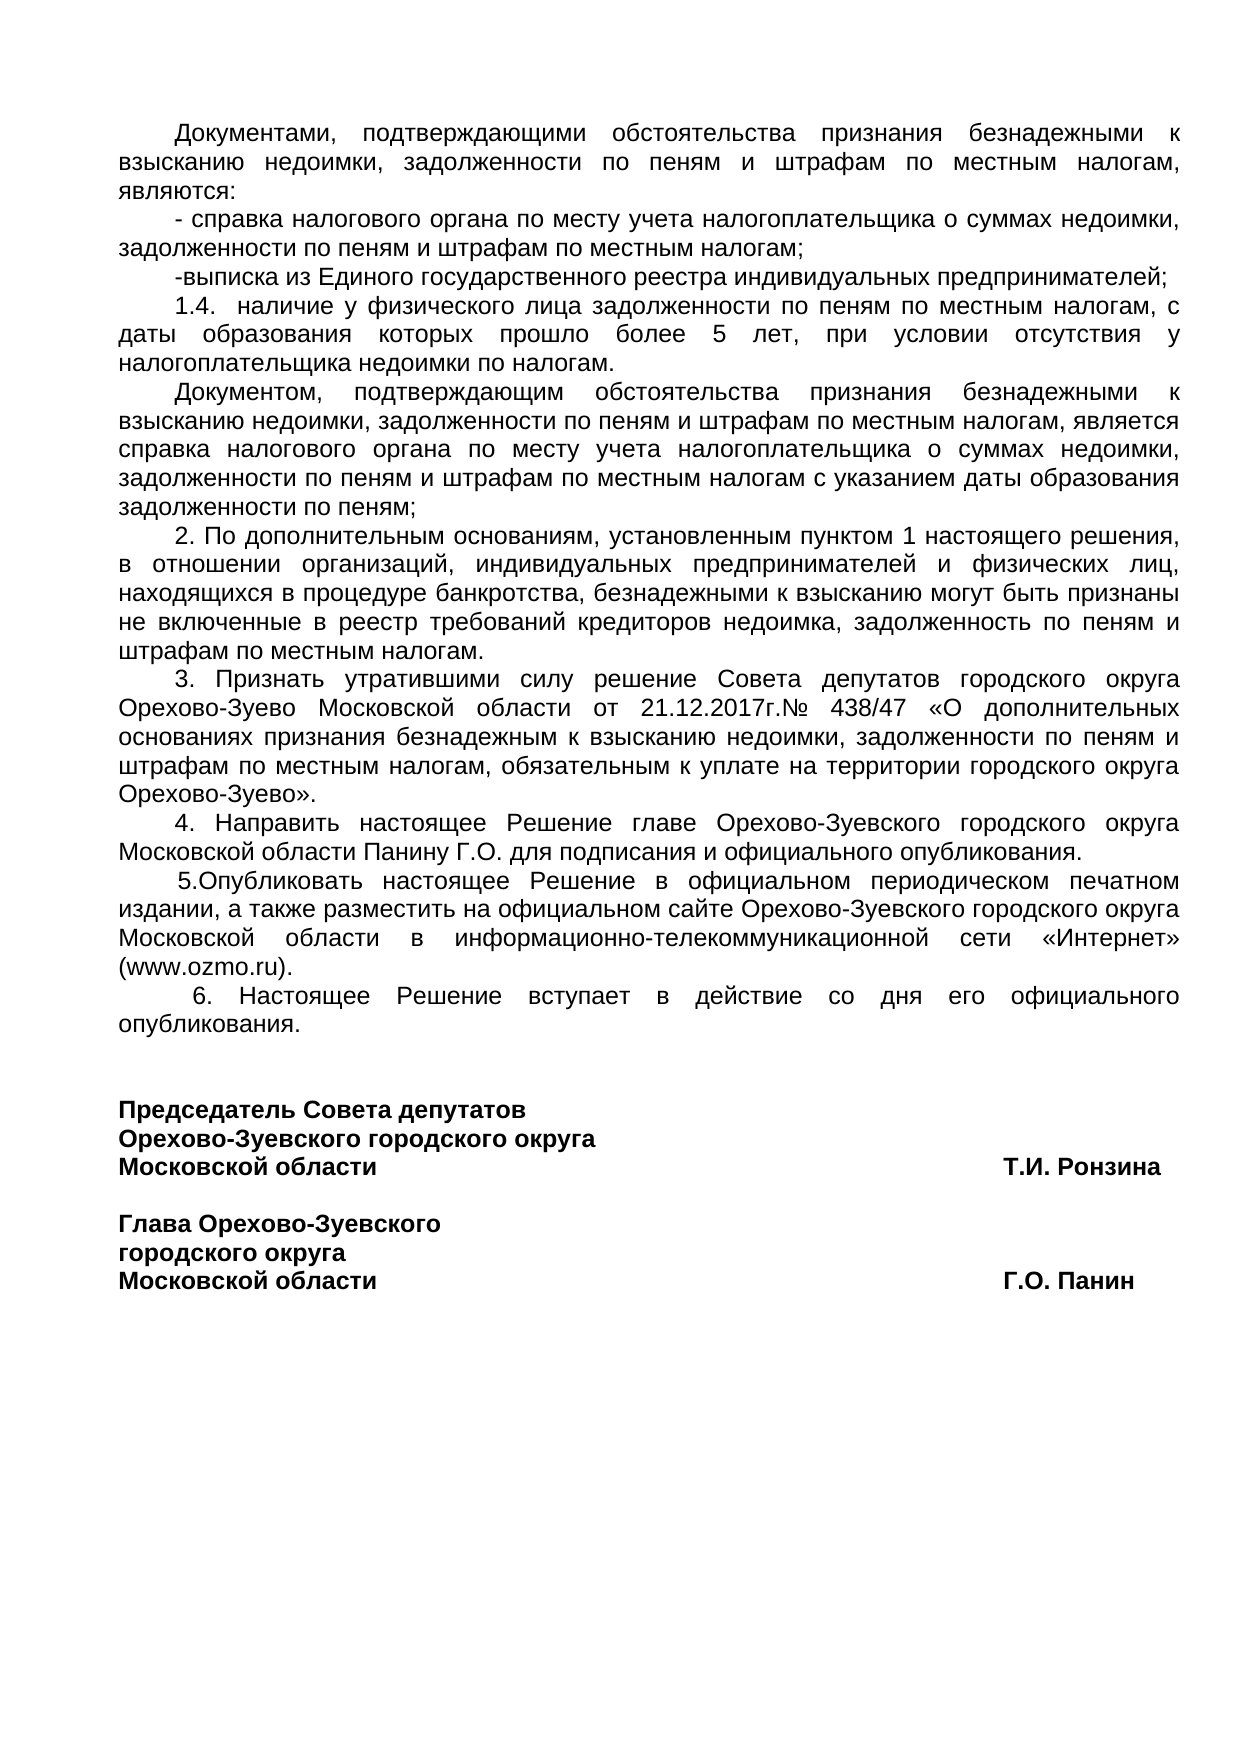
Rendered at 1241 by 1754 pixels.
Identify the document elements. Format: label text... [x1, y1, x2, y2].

text 6. Настоящее Решение вступает в действие со дня его официального опубликования. [118, 981, 1181, 1038]
text 5.Опубликовать настоящее Решение в официальном периодическом печатном издании, а также разместить на официальном сайте Орехово-Зуевского городского округа Московской области в информационно-телекоммуникационной сети «Интернет» (www.ozmo.ru). [118, 866, 1181, 981]
subtitle Председатель Совета депутатов [118, 1096, 1181, 1124]
subtitle Глава Орехово-Зуевского [118, 1210, 1181, 1238]
text 3. Признать утратившими силу решение Совета депутатов городского округа Орехово-Зуево Московской области от 21.12.2017г.№ 438/47 «О дополнительных основаниях признания безнадежным к взысканию недоимки, задолженности по пеням и штрафам по местным налогам, обязательным к уплате на территории городского округа Орехово-Зуево». [118, 664, 1181, 808]
text Документом, подтверждающим обстоятельства признания безнадежными к взысканию недоимки, задолженности по пеням и штрафам по местным налогам, является справка налогового органа по месту учета налогоплательщика о суммах недоимки, задолженности по пеням и штрафам по местным налогам с указанием даты образования задолженности по пеням; [118, 377, 1181, 521]
subtitle Орехово-Зуевского городского округа [118, 1124, 1181, 1153]
text -выписка из Единого государственного реестра индивидуальных предпринимателей; [118, 262, 1181, 291]
text - справка налогового органа по месту учета налогоплательщика о суммах недоимки, задолженности по пеням и штрафам по местным налогам; [118, 204, 1181, 262]
subtitle городского округа [118, 1238, 1181, 1267]
subtitle Московской области Г.О. Панин [118, 1267, 1181, 1295]
text 2. По дополнительным основаниям, установленным пунктом 1 настоящего решения, в отношении организаций, индивидуальных предпринимателей и физических лиц, находящихся в процедуре банкротства, безнадежными к взысканию могут быть признаны не включенные в реестр требований кредиторов недоимка, задолженность по пеням и штрафам по местным налогам. [118, 521, 1181, 664]
subtitle Московской области Т.И. Ронзина [118, 1153, 1181, 1181]
text 1.4. наличие у физического лица задолженности по пеням по местным налогам, с даты образования которых прошло более 5 лет, при условии отсутствия у налогоплательщика недоимки по налогам. [118, 291, 1181, 377]
text 4. Направить настоящее Решение главе Орехово-Зуевского городского округа Московской области Панину Г.О. для подписания и официального опубликования. [118, 808, 1181, 866]
